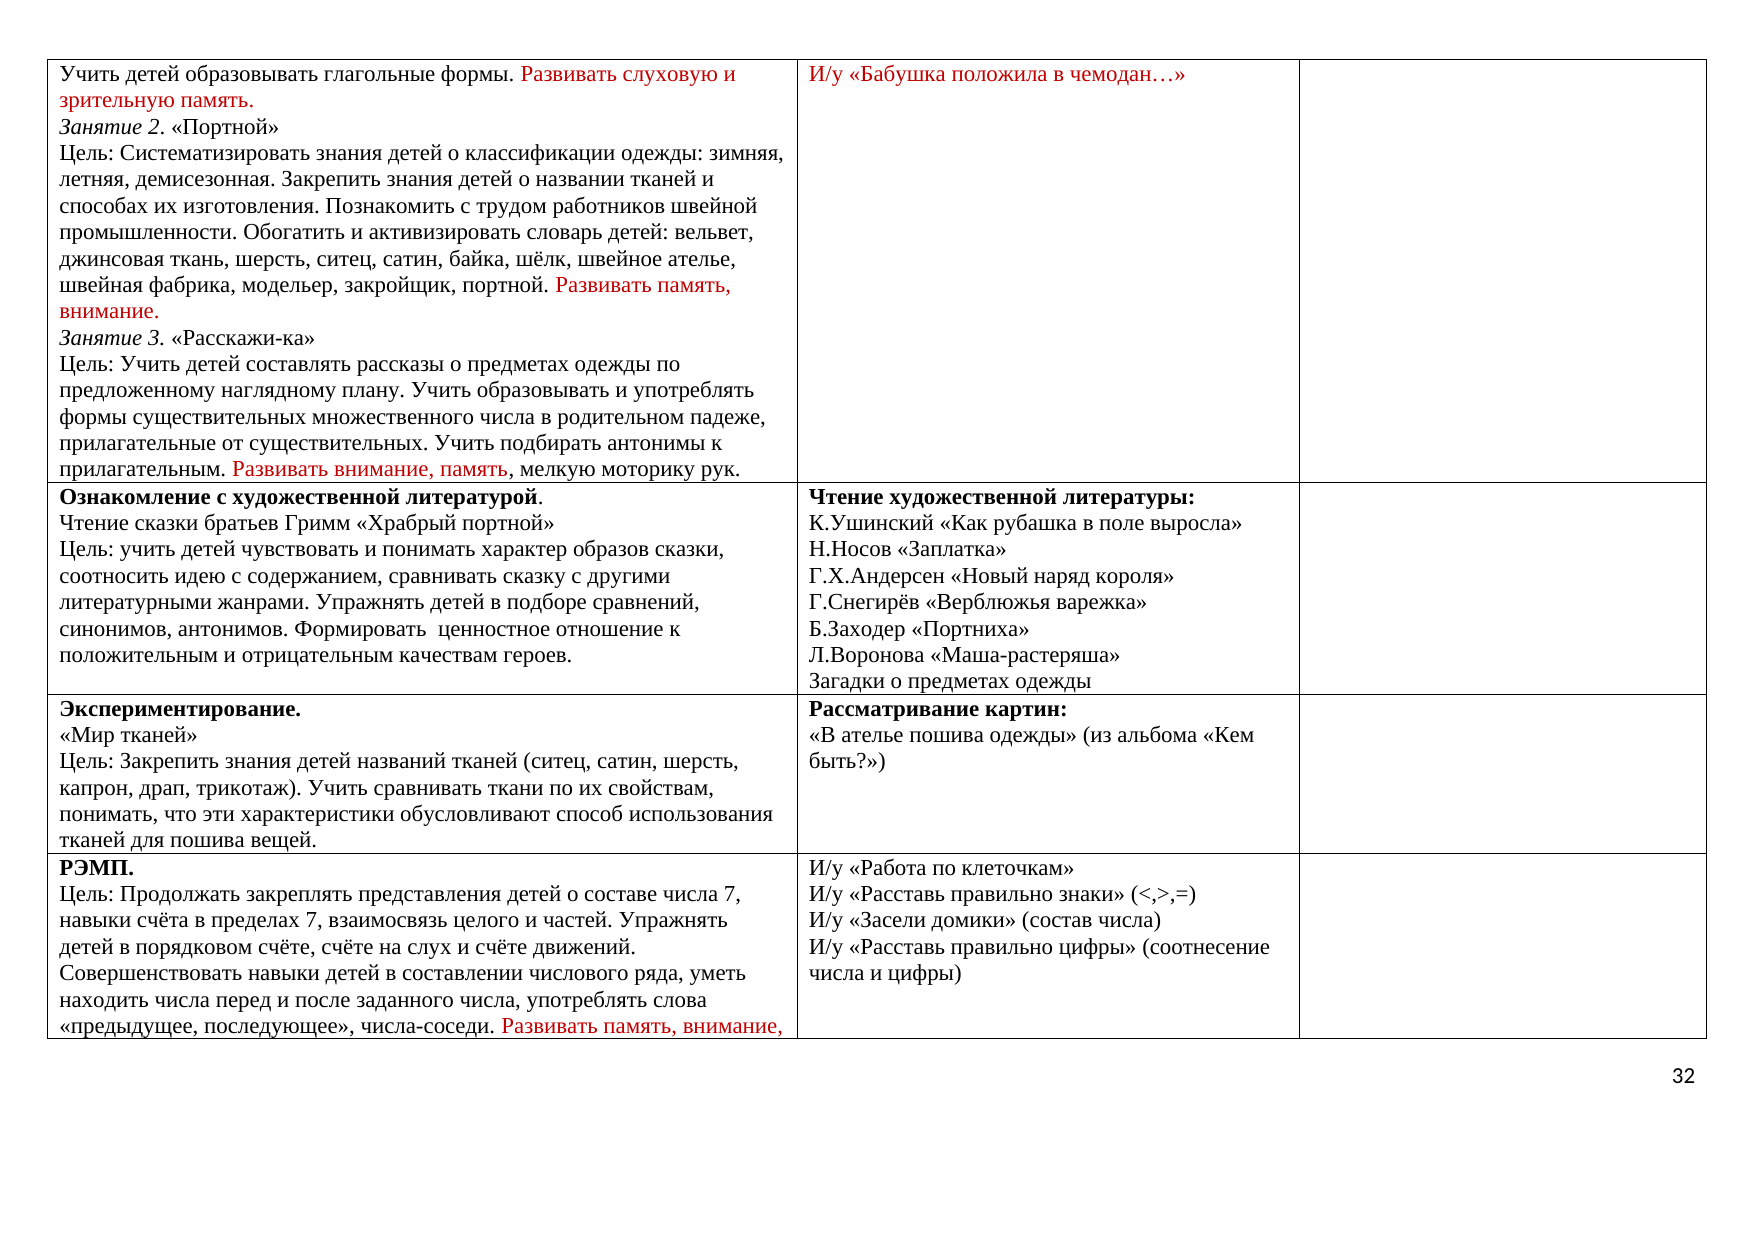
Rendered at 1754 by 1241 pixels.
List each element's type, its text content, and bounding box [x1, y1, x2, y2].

table_cell [1300, 483, 1706, 694]
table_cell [798, 60, 1299, 482]
table_cell Экспериментирование. «Мир тканей» Цель: Закрепить знания детей названий тканей (ситец, сатин, шерсть, капрон, драп, трикотаж). Учить сравнивать ткани по их свойствам, понимать, что эти характеристики обусловливают способ использования тканей для пошива вещей. [48, 695, 797, 853]
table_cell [798, 854, 1299, 1038]
table_cell [1300, 854, 1706, 1038]
table_cell Чтение художественной литературы: К.Ушинский «Как рубашка в поле выросла» Н.Носов «Заплатка» Г.Х.Андерсен «Новый наряд короля» Г.Снегирёв «Верблюжья варежка» Б.Заходер «Портниха» Л.Воронова «Маша-растеряша» Загадки о предметах одежды [798, 483, 1299, 694]
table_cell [1300, 60, 1706, 482]
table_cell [48, 60, 797, 482]
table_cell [48, 854, 797, 1038]
table_cell [1300, 695, 1706, 853]
table_cell Ознакомление с художественной литературой. Чтение сказки братьев Гримм «Храбрый портной» Цель: учить детей чувствовать и понимать характер образов сказки, соотносить идею с содержанием, сравнивать сказку с другими литературными жанрами. Упражнять детей в подборе сравнений, синонимов, антонимов. Формировать ценностное отношение к положительным и отрицательным качествам героев. [48, 483, 797, 694]
table_cell Рассматривание картин: «В ателье пошива одежды» (из альбома «Кем быть?») [798, 695, 1299, 853]
